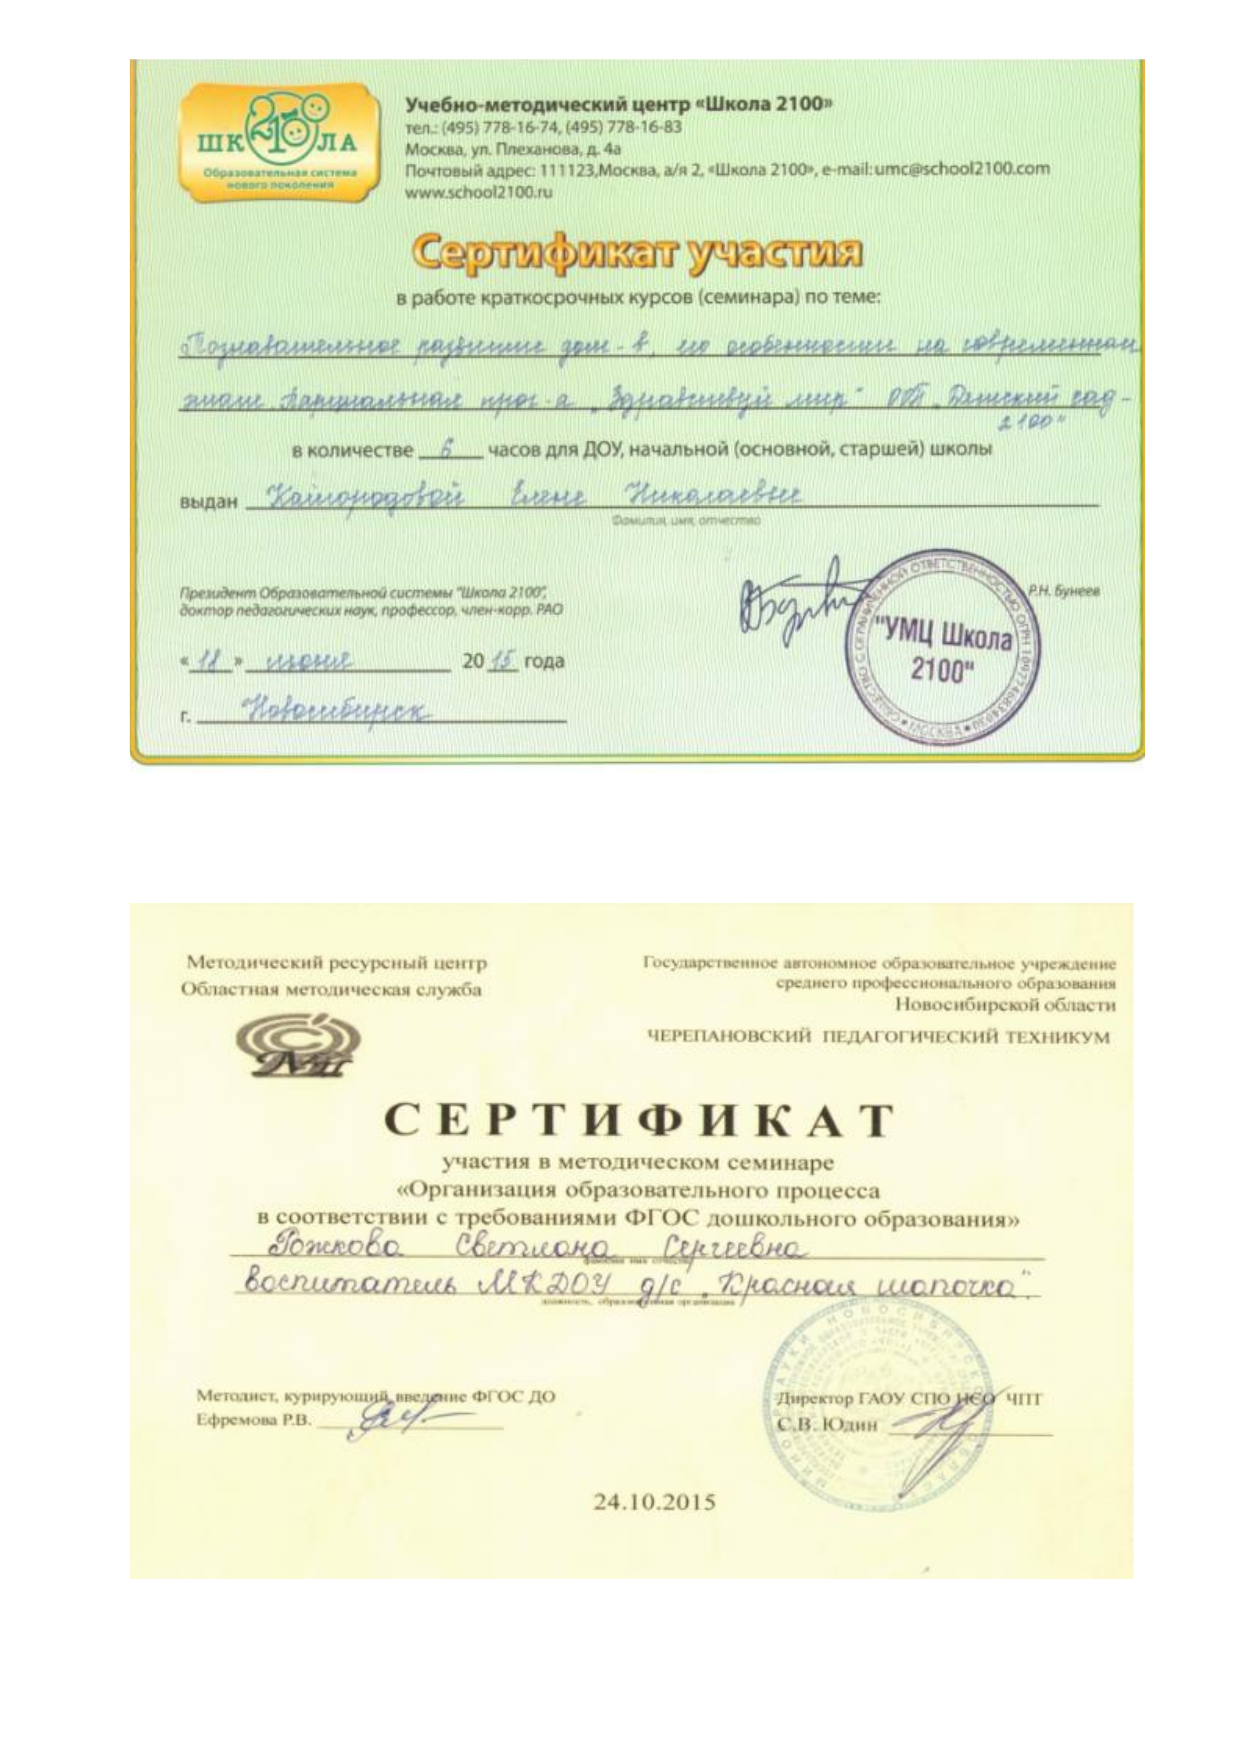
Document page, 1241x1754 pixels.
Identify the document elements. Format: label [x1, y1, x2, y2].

picture [129, 903, 1134, 1579]
picture [129, 59, 1146, 773]
